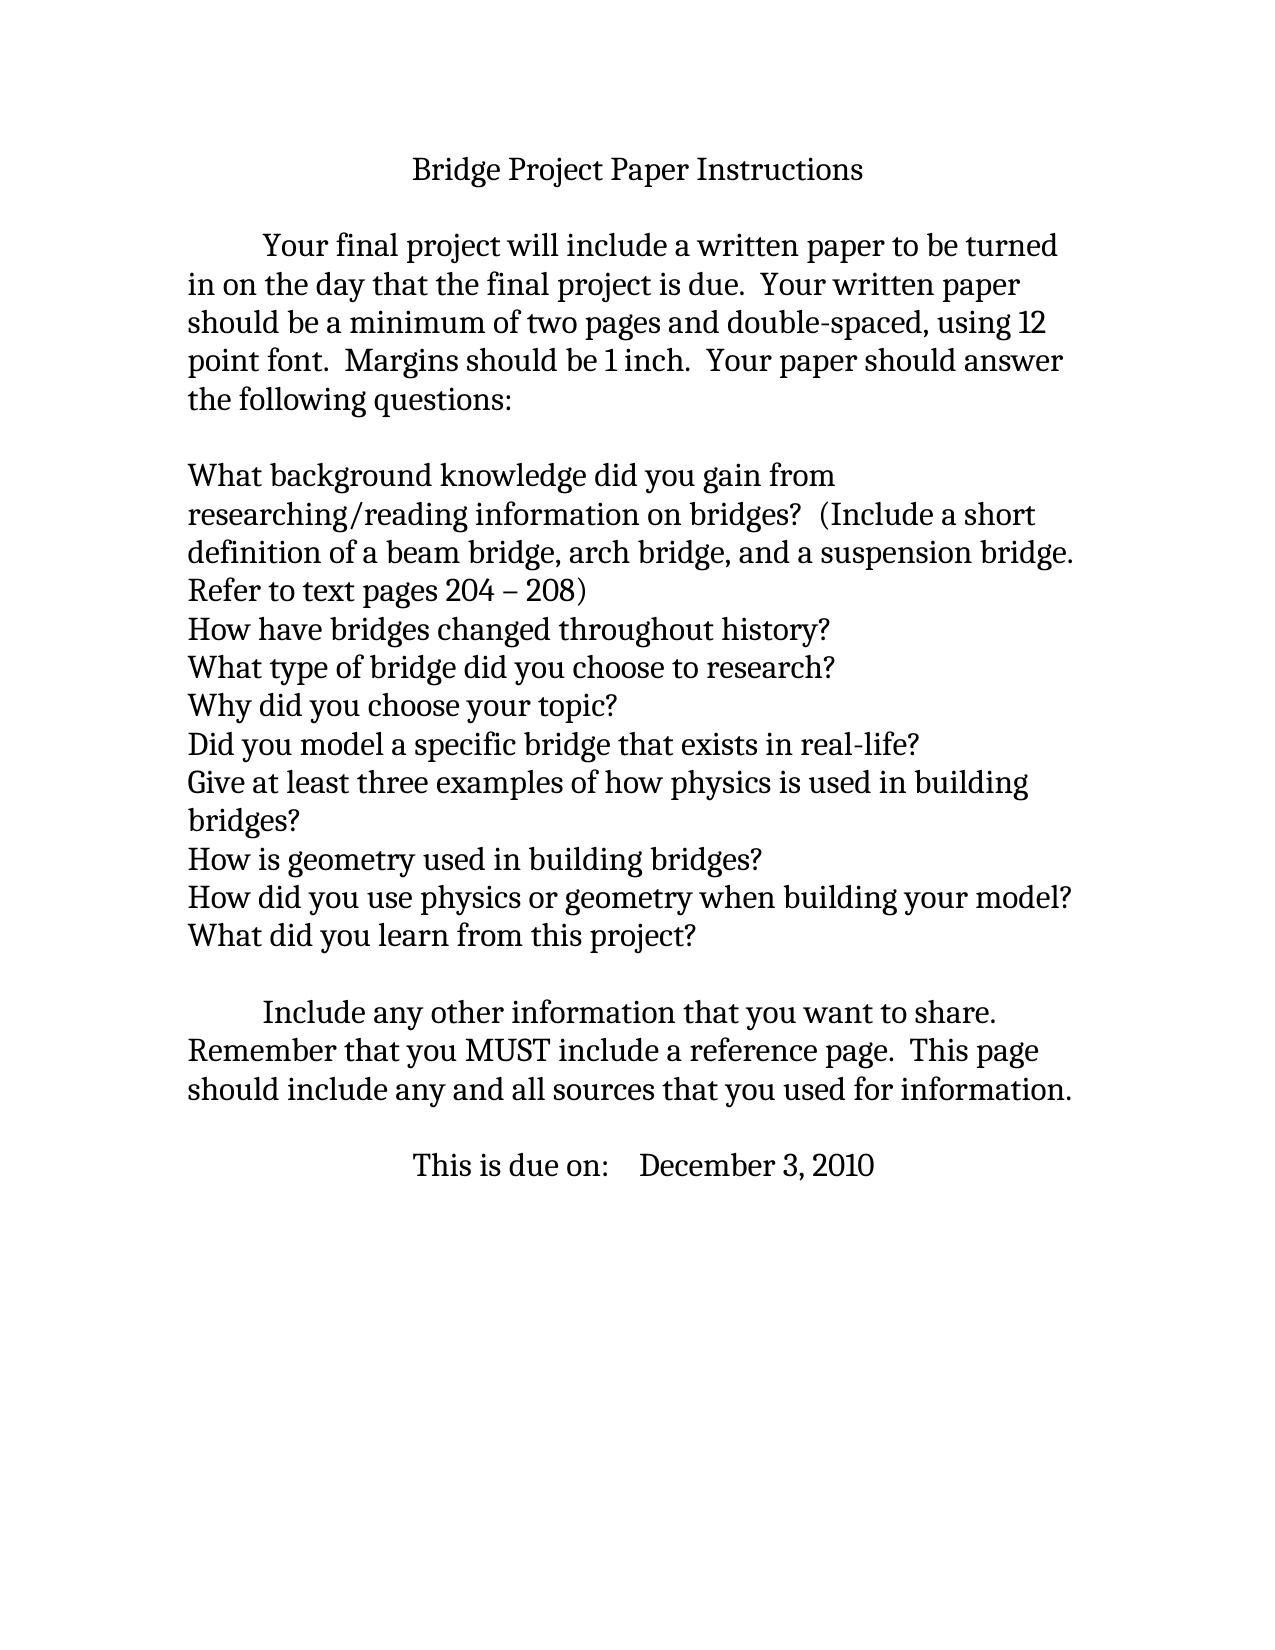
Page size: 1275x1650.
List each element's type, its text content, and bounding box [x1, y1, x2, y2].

text Bridge Project Paper Instructions [187, 150, 1087, 188]
text Did you model a specific bridge that exists in real-life? [187, 725, 1087, 763]
text What did you learn from this project? [187, 917, 1087, 955]
text How have bridges changed throughout history? [187, 610, 1087, 648]
text Include any other information that you want to share. Remember that you MUST include a reference page. This page should include any and all sources that you used for information. [187, 993, 1087, 1108]
text How did you use physics or geometry when building your model? [187, 878, 1087, 917]
text How is geometry used in building bridges? [187, 840, 1087, 878]
text What background knowledge did you gain from researching/reading information on bridges? (Include a short definition of a beam bridge, arch bridge, and a suspension bridge. Refer to text pages 204 – 208) [187, 457, 1087, 610]
text This is due on: December 3, 2010 [187, 1147, 1087, 1185]
text Why did you choose your topic? [187, 687, 1087, 725]
text What type of bridge did you choose to research? [187, 648, 1087, 687]
text Give at least three examples of how physics is used in building bridges? [187, 763, 1087, 840]
text Your final project will include a written paper to be turned in on the day that the final project is due. Your written paper should be a minimum of two pages and double-spaced, using 12 point font. Margins should be 1 inch. Your paper should answer the following questions: [187, 227, 1087, 418]
